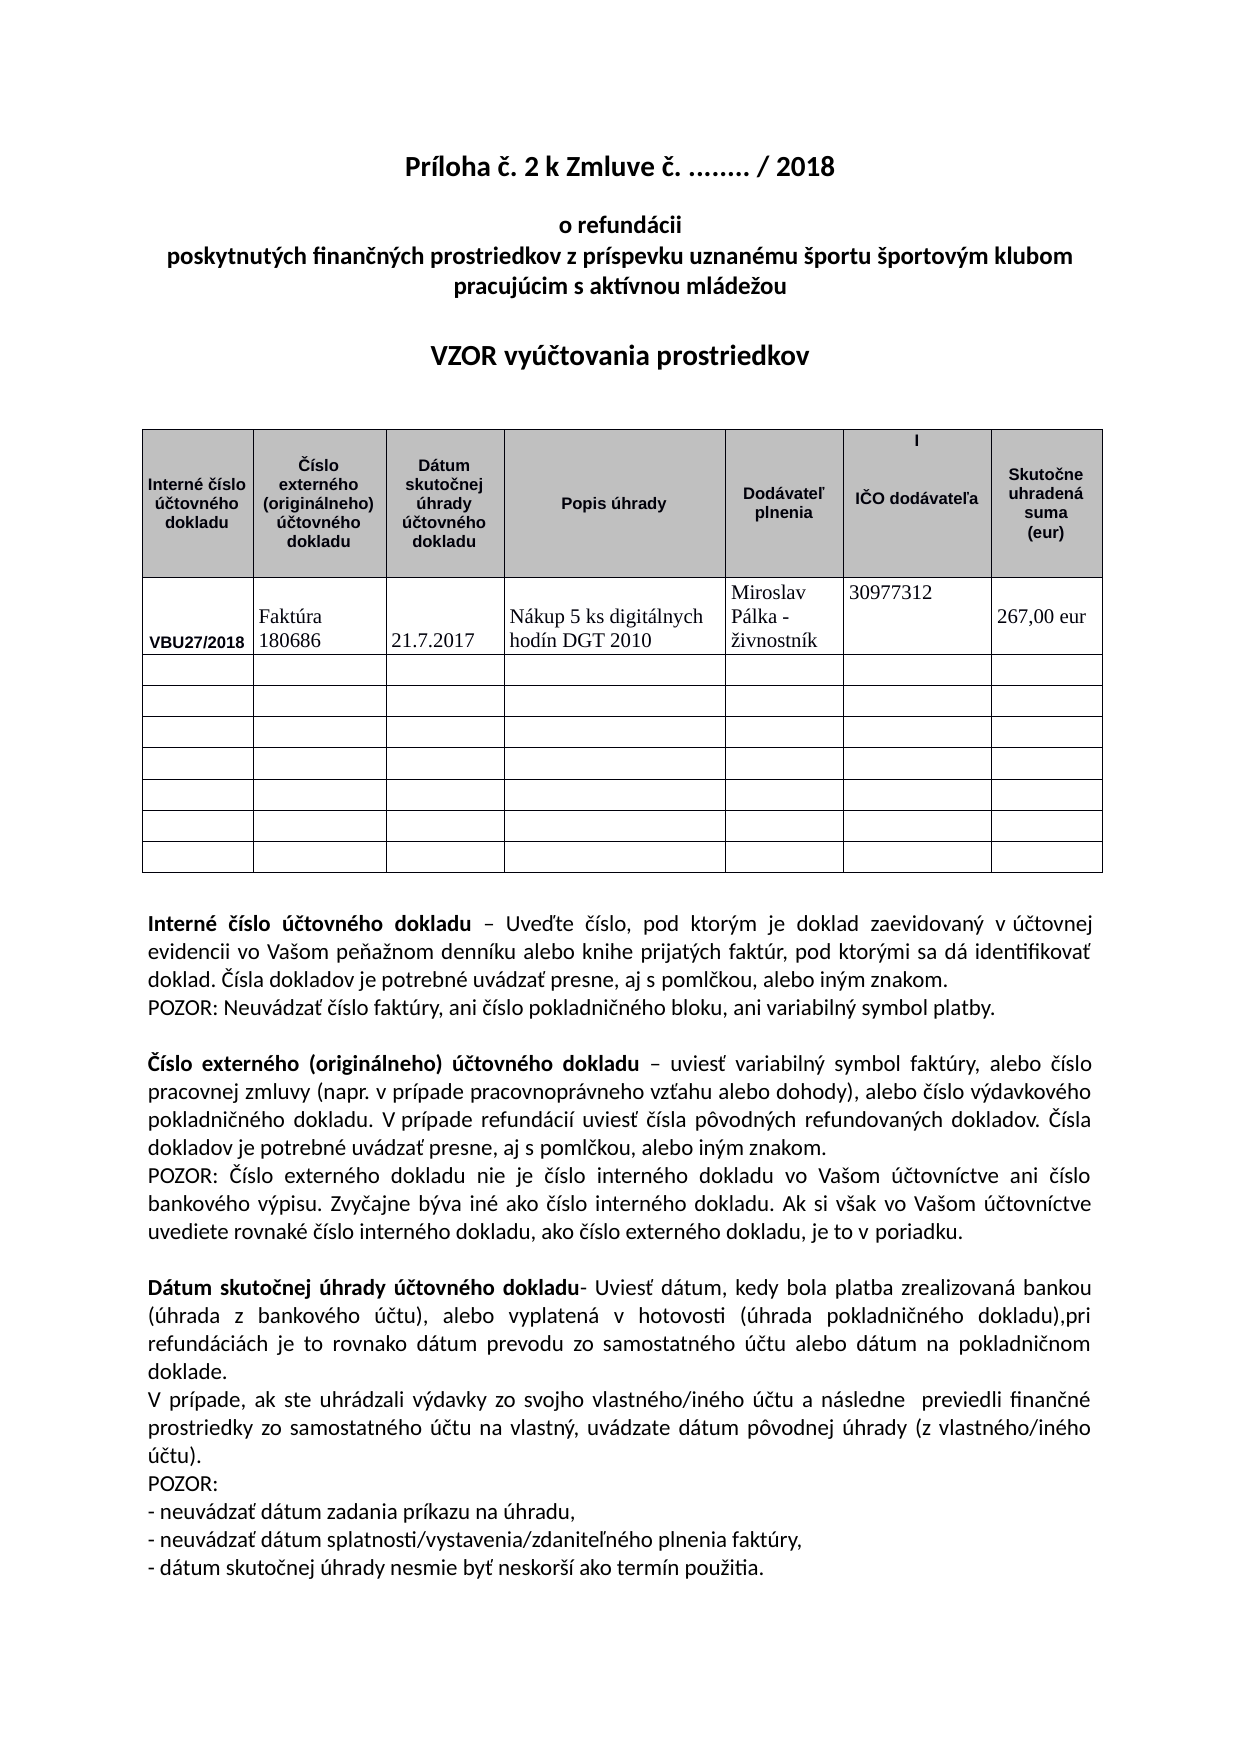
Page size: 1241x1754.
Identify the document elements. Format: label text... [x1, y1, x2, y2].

table_cell [992, 748, 1102, 778]
table_cell [992, 811, 1102, 841]
table_cell [505, 655, 725, 685]
table_cell [505, 748, 725, 778]
table_cell [143, 717, 253, 747]
table_cell [254, 811, 386, 841]
text POZOR: Neuvádzať číslo faktúry, ani číslo pokladničného bloku, ani variabilný symbol platby. [148, 993, 1093, 1021]
table_header Dodávateľ plnenia [726, 430, 843, 577]
text POZOR: [148, 1469, 1093, 1497]
list o refundácii [148, 209, 1093, 240]
table_cell [726, 748, 843, 778]
text - neuvádzať dátum zadania príkazu na úhradu, [148, 1497, 1093, 1525]
table_header Interné číslo účtovného dokladu [143, 430, 253, 577]
text Číslo externého (originálneho) účtovného dokladu – uviesť variabilný symbol faktúry, alebo číslo pracovnej zmluvy (napr. v prípade pracovnoprávneho vzťahu alebo dohody), alebo číslo výdavkového pokladničného dokladu. V prípade refundácií uviesť čísla pôvodných refundovaných dokladov. Čísla dokladov je potrebné uvádzať presne, aj s pomlčkou, alebo iným znakom. [148, 1049, 1093, 1161]
table_cell [387, 717, 504, 747]
table_cell 267,00 eur [992, 578, 1102, 653]
text Interné číslo účtovného dokladu – Uveďte číslo, pod ktorým je doklad zaevidovaný v účtovnej evidencii vo Vašom peňažnom denníku alebo knihe prijatých faktúr, pod ktorými sa dá identifikovať doklad. Čísla dokladov je potrebné uvádzať presne, aj s pomlčkou, alebo iným znakom. [148, 909, 1093, 993]
table_cell [505, 811, 725, 841]
table_cell [387, 686, 504, 716]
table_cell [254, 780, 386, 810]
table_cell [143, 842, 253, 872]
text Dátum skutočnej úhrady účtovného dokladu- Uviesť dátum, kedy bola platba zrealizovaná bankou (úhrada z bankového účtu), alebo vyplatená v hotovosti (úhrada pokladničného dokladu),pri refundáciách je to rovnako dátum prevodu zo samostatného účtu alebo dátum na pokladničnom doklade. [148, 1273, 1093, 1385]
table_cell [387, 655, 504, 685]
table_cell Nákup 5 ks digitálnych hodín DGT 2010 [505, 578, 725, 653]
table_cell [254, 686, 386, 716]
table_cell [992, 655, 1102, 685]
table_cell [992, 842, 1102, 872]
table_cell [254, 717, 386, 747]
table_cell [143, 780, 253, 810]
table_header I IČO dodávateľa [844, 430, 991, 577]
table_cell [387, 748, 504, 778]
table_cell [992, 717, 1102, 747]
table_cell [254, 842, 386, 872]
table_cell Miroslav Pálka - živnostník [726, 578, 843, 653]
table_cell [726, 686, 843, 716]
table_header Číslo externého (originálneho) účtovného dokladu [254, 430, 386, 577]
table_cell VBU27/2018 [143, 578, 253, 653]
table_cell [505, 717, 725, 747]
table_cell [726, 811, 843, 841]
table_cell [726, 655, 843, 685]
table_cell [844, 811, 991, 841]
text - dátum skutočnej úhrady nesmie byť neskorší ako termín použitia. [148, 1553, 1093, 1581]
table_cell [726, 780, 843, 810]
table_cell [992, 780, 1102, 810]
table_cell [143, 811, 253, 841]
table_cell [254, 655, 386, 685]
table_cell [505, 780, 725, 810]
table_header Popis úhrady [505, 430, 725, 577]
table_cell [992, 686, 1102, 716]
text POZOR: Číslo externého dokladu nie je číslo interného dokladu vo Vašom účtovníctve ani číslo bankového výpisu. Zvyčajne býva iné ako číslo interného dokladu. Ak si však vo Vašom účtovníctve uvediete rovnaké číslo interného dokladu, ako číslo externého dokladu, je to v poriadku. [148, 1161, 1093, 1245]
table_cell 30977312 [844, 578, 991, 653]
table_cell 21.7.2017 [387, 578, 504, 653]
table_cell [387, 842, 504, 872]
text poskytnutých finančných prostriedkov z príspevku uznanému športu športovým klubom pracujúcim s aktívnou mládežou [148, 240, 1093, 301]
table_cell [844, 748, 991, 778]
text VZOR vyúčtovania prostriedkov [148, 337, 1093, 372]
table_cell [505, 842, 725, 872]
table_cell Faktúra 180686 [254, 578, 386, 653]
table_cell [844, 686, 991, 716]
table_cell [505, 686, 725, 716]
table_cell [844, 842, 991, 872]
table_cell [387, 780, 504, 810]
table_cell [143, 686, 253, 716]
text V prípade, ak ste uhrádzali výdavky zo svojho vlastného/iného účtu a následne previedli finančné prostriedky zo samostatného účtu na vlastný, uvádzate dátum pôvodnej úhrady (z vlastného/iného účtu). [148, 1385, 1093, 1469]
table_cell [726, 717, 843, 747]
table_header Skutočne uhradená suma (eur) [992, 430, 1102, 577]
table_cell [254, 748, 386, 778]
table_cell [844, 780, 991, 810]
table_cell [844, 717, 991, 747]
table_cell [143, 655, 253, 685]
table_cell [844, 655, 991, 685]
table_cell [143, 748, 253, 778]
table_header Dátum skutočnej úhrady účtovného dokladu [387, 430, 504, 577]
table_cell [726, 842, 843, 872]
table_cell [387, 811, 504, 841]
text Príloha č. 2 k Zmluve č. ........ / 2018 [148, 148, 1093, 183]
text - neuvádzať dátum splatnosti/vystavenia/zdaniteľného plnenia faktúry, [148, 1525, 1093, 1553]
